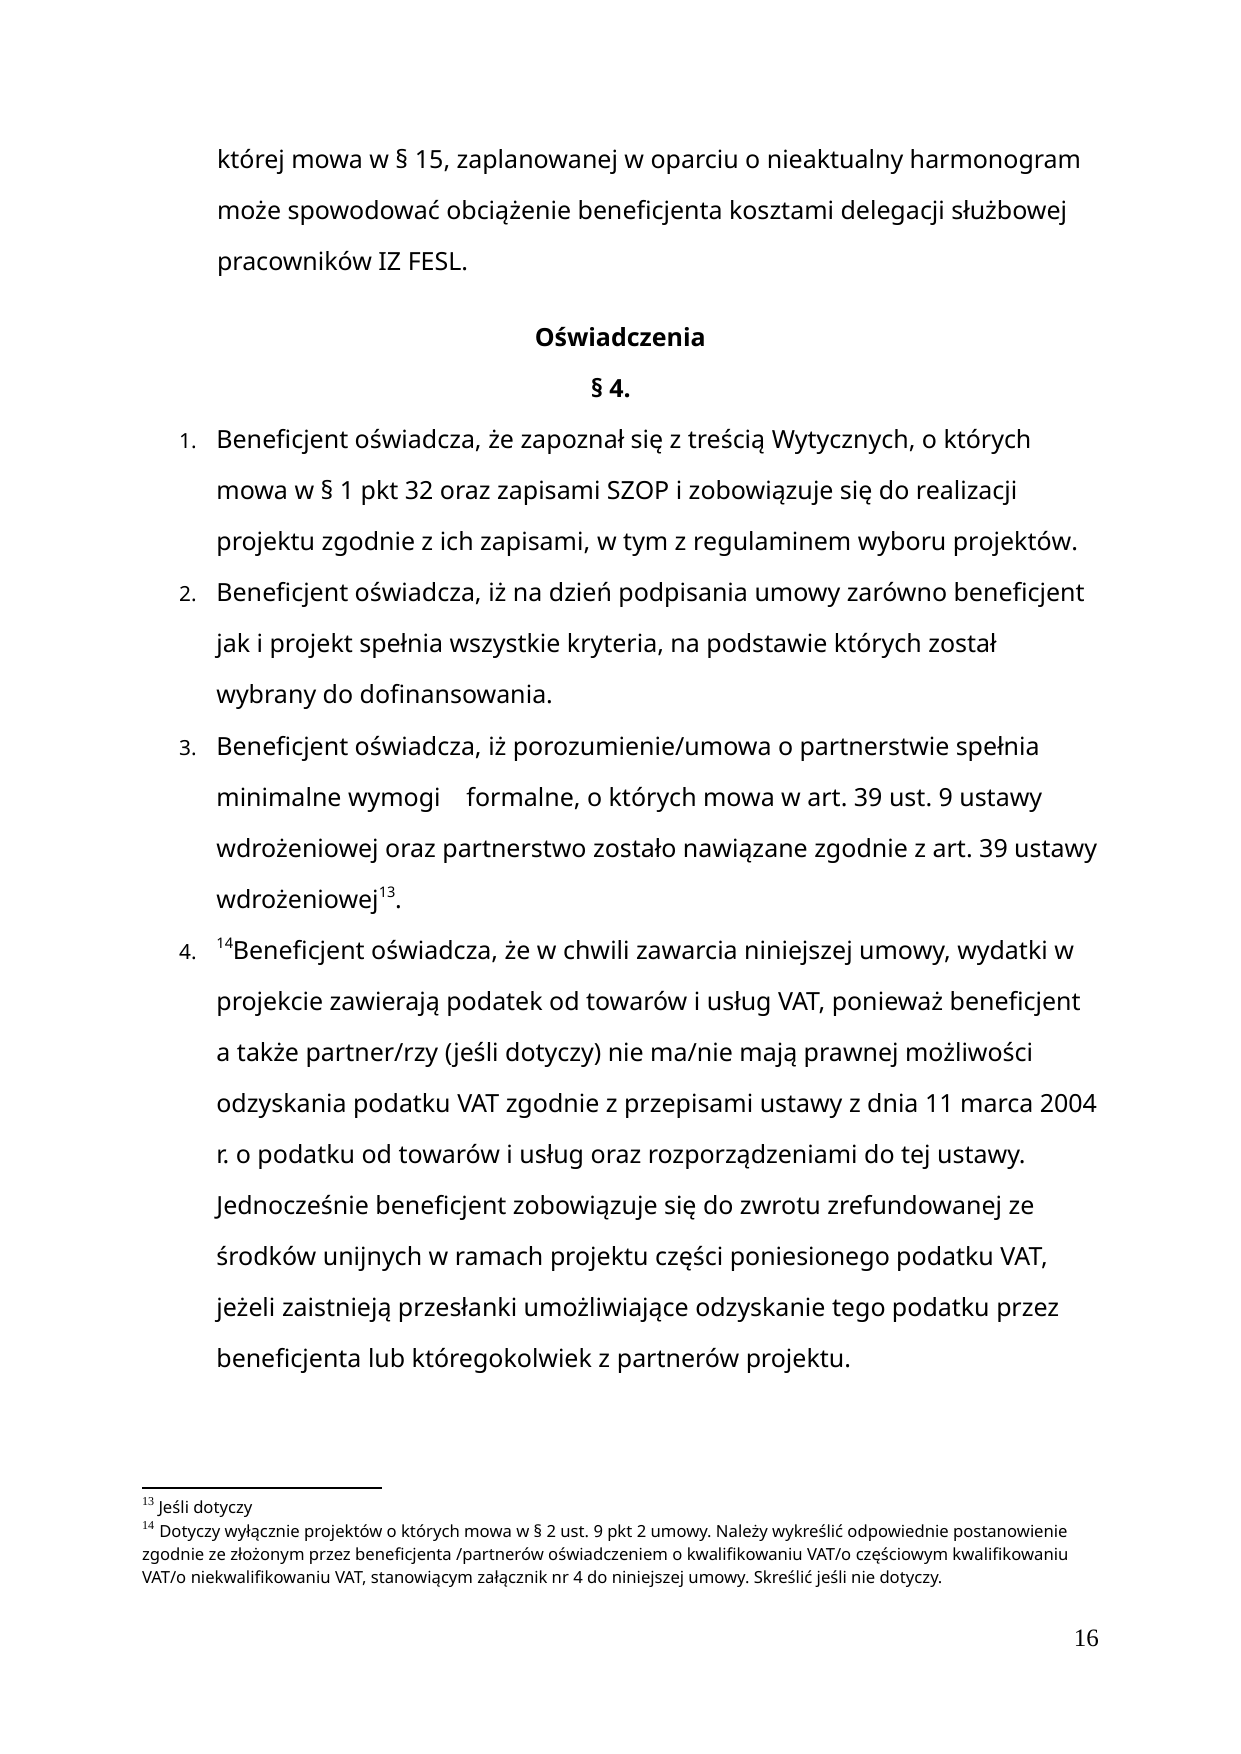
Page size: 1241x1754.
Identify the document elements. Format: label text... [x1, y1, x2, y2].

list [179, 142, 1098, 278]
list Beneficjent oświadcza, iż porozumienie/umowa o partnerstwie spełnia minimalne wymogi formalne, o których mowa w art. 39 ust. 9 ustawy wdrożeniowej oraz partnerstwo zostało nawiązane zgodnie z art. 39 ustawy wdrożeniowej. [179, 728, 1098, 915]
list Beneficjent oświadcza, że zapoznał się z treścią Wytycznych, o których mowa w § 1 pkt 32 oraz zapisami SZOP i zobowiązuje się do realizacji projektu zgodnie z ich zapisami, w tym z regulaminem wyboru projektów. [179, 422, 1098, 558]
text Oświadczenia [142, 320, 1098, 354]
list Beneficjent oświadcza, iż na dzień podpisania umowy zarówno beneficjent jak i projekt spełnia wszystkie kryteria, na podstawie których został wybrany do dofinansowania. [179, 575, 1098, 711]
list Beneficjent oświadcza, że w chwili zawarcia niniejszej umowy, wydatki w projekcie zawierają podatek od towarów i usług VAT, ponieważ beneficjent a także partner/rzy (jeśli dotyczy) nie ma/nie mają prawnej możliwości odzyskania podatku VAT zgodnie z przepisami ustawy z dnia 11 marca 2004 r. o podatku od towarów i usług oraz rozporządzeniami do tej ustawy. Jednocześnie beneficjent zobowiązuje się do zwrotu zrefundowanej ze środków unijnych w ramach projektu części poniesionego podatku VAT, jeżeli zaistnieją przesłanki umożliwiające odzyskanie tego podatku przez beneficjenta lub któregokolwiek z partnerów projektu. [179, 932, 1098, 1375]
